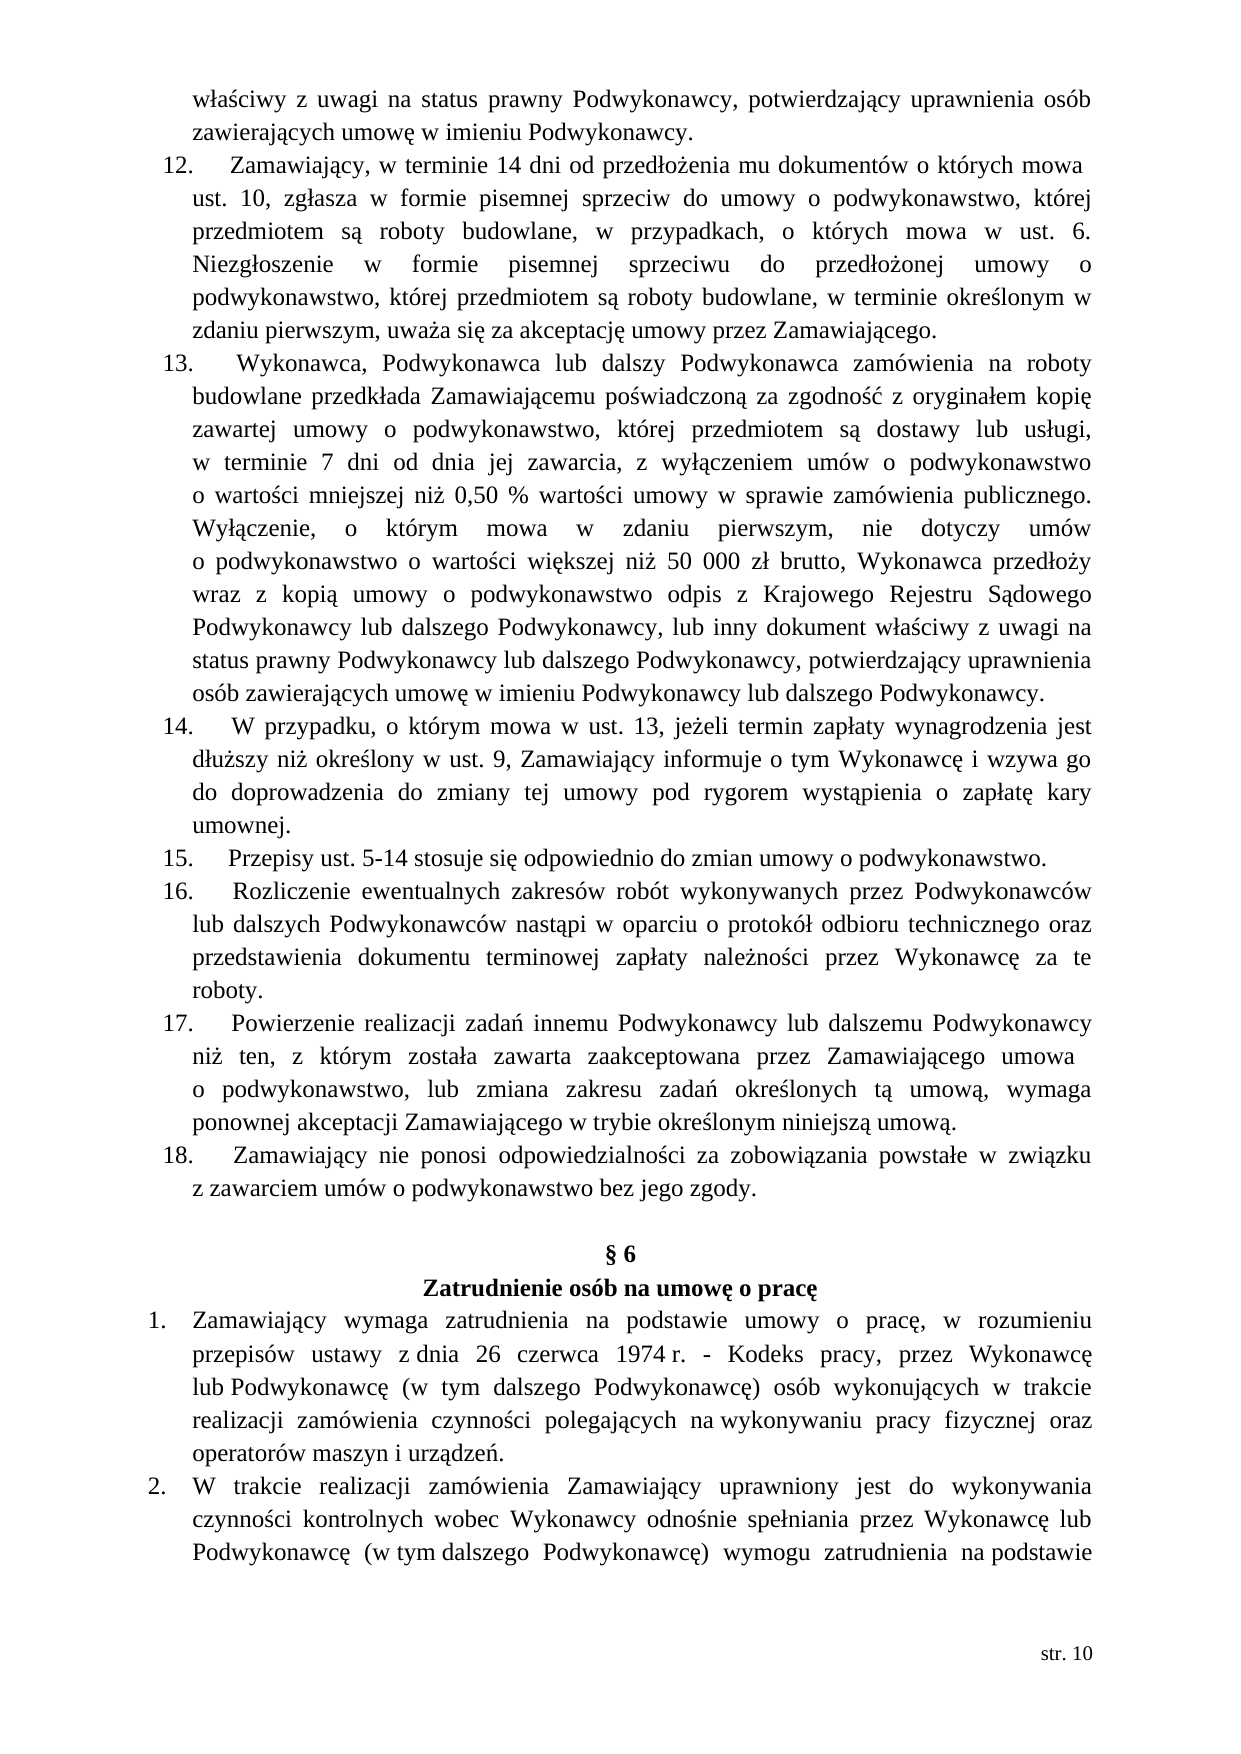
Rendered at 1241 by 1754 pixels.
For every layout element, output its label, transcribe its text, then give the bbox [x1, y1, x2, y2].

list Zamawiający wymaga zatrudnienia na podstawie umowy o pracę, w rozumieniu przepisów ustawy z dnia 26 czerwca 1974 r. - Kodeks pracy, przez Wykonawcę lub Podwykonawcę (w tym dalszego Podwykonawcę) osób wykonujących w trakcie realizacji zamówienia czynności polegających na wykonywaniu pracy fizycznej oraz operatorów maszyn i urządzeń. [148, 1306, 1092, 1466]
list Powierzenie realizacji zadań innemu Podwykonawcy lub dalszemu Podwykonawcy niż ten, z którym została zawarta zaakceptowana przez Zamawiającego umowa o podwykonawstwo, lub zmiana zakresu zadań określonych tą umową, wymaga ponownej akceptacji Zamawiającego w trybie określonym niniejszą umową. [162, 1008, 1092, 1136]
text § 6 [148, 1239, 1092, 1268]
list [162, 84, 1092, 146]
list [148, 1471, 1092, 1566]
list Zamawiający, w terminie 14 dni od przedłożenia mu dokumentów o których mowa ust. 10, zgłasza w formie pisemnej sprzeciw do umowy o podwykonawstwo, której przedmiotem są roboty budowlane, w przypadkach, o których mowa w ust. 6. Niezgłoszenie w formie pisemnej sprzeciwu do przedłożonej umowy o podwykonawstwo, której przedmiotem są roboty budowlane, w terminie określonym w zdaniu pierwszym, uważa się za akceptację umowy przez Zamawiającego. [162, 150, 1092, 344]
list Zamawiający nie ponosi odpowiedzialności za zobowiązania powstałe w związku z zawarciem umów o podwykonawstwo bez jego zgody. [162, 1141, 1092, 1202]
list Rozliczenie ewentualnych zakresów robót wykonywanych przez Podwykonawców lub dalszych Podwykonawców nastąpi w oparciu o protokół odbioru technicznego oraz przedstawienia dokumentu terminowej zapłaty należności przez Wykonawcę za te roboty. [162, 876, 1092, 1004]
list Przepisy ust. 5-14 stosuje się odpowiednio do zmian umowy o podwykonawstwo. [162, 843, 1092, 872]
text Zatrudnienie osób na umowę o pracę [148, 1273, 1092, 1301]
list Wykonawca, Podwykonawca lub dalszy Podwykonawca zamówienia na roboty budowlane przedkłada Zamawiającemu poświadczoną za zgodność z oryginałem kopię zawartej umowy o podwykonawstwo, której przedmiotem są dostawy lub usługi, w terminie 7 dni od dnia jej zawarcia, z wyłączeniem umów o podwykonawstwo o wartości mniejszej niż 0,50 % wartości umowy w sprawie zamówienia publicznego. Wyłączenie, o którym mowa w zdaniu pierwszym, nie dotyczy umów o podwykonawstwo o wartości większej niż 50 000 zł brutto, Wykonawca przedłoży wraz z kopią umowy o podwykonawstwo odpis z Krajowego Rejestru Sądowego Podwykonawcy lub dalszego Podwykonawcy, lub inny dokument właściwy z uwagi na status prawny Podwykonawcy lub dalszego Podwykonawcy, potwierdzający uprawnienia osób zawierających umowę w imieniu Podwykonawcy lub dalszego Podwykonawcy. [162, 348, 1092, 707]
list W przypadku, o którym mowa w ust. 13, jeżeli termin zapłaty wynagrodzenia jest dłuższy niż określony w ust. 9, Zamawiający informuje o tym Wykonawcę i wzywa go do doprowadzenia do zmiany tej umowy pod rygorem wystąpienia o zapłatę kary umownej. [162, 711, 1092, 839]
